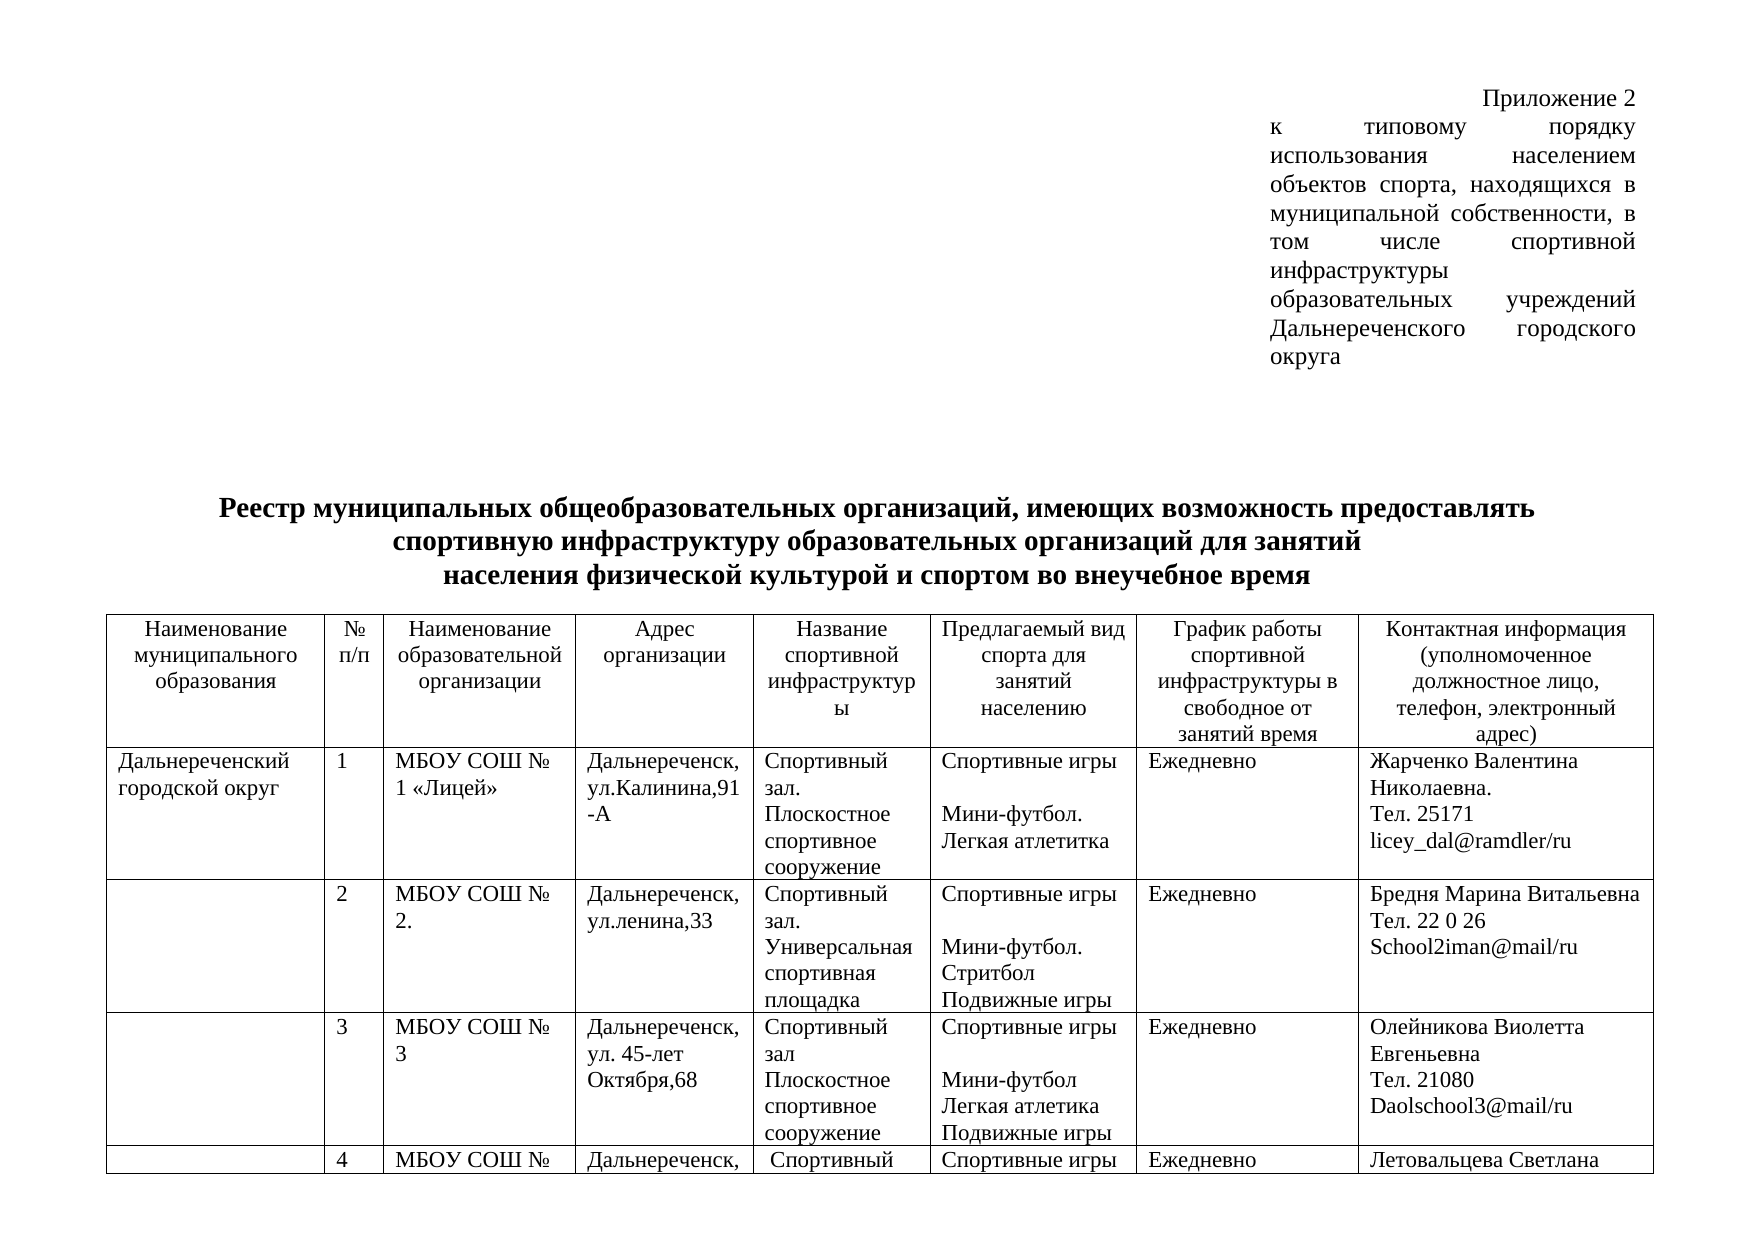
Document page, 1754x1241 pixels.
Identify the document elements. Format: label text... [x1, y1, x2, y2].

table_cell 4 [325, 1146, 383, 1172]
table_cell МБОУ СОШ № 3 [384, 1013, 575, 1145]
table_header Контактная информация (уполномоченное должностное лицо, телефон, электронный адрес) [1359, 615, 1653, 747]
text спортивную инфраструктуру образовательных организаций для занятий [118, 523, 1636, 557]
table_header Наименование образовательнойорганизации [384, 615, 575, 747]
table_cell [107, 1013, 324, 1145]
table_cell Ежедневно [1137, 1146, 1358, 1172]
table_cell 1 [325, 748, 383, 879]
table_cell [931, 1013, 1136, 1145]
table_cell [754, 1013, 930, 1145]
table_cell 2 [325, 880, 383, 1012]
table_header График работы спортивной инфраструктуры в свободное от занятий время [1137, 615, 1358, 747]
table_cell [1359, 1146, 1653, 1172]
table_header № п/п [325, 615, 383, 747]
table_cell Ежедневно [1137, 1013, 1358, 1145]
table_cell Олейникова Виолетта Евгеньевна Тел. 21080 Daolschool3@mail/ru [1359, 1013, 1653, 1145]
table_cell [754, 1146, 930, 1172]
table_cell МБОУ СОШ № 5 [384, 1146, 575, 1172]
table_cell Дальнереченск,ул. 45-лет Октября,68 [576, 1013, 753, 1145]
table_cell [576, 1146, 753, 1172]
table_cell Дальнереченск,ул.Калинина,91-А [576, 748, 753, 879]
table_cell Спортивный зал. Универсальная спортивная площадка [754, 880, 930, 1012]
text Приложение 2 [118, 83, 1636, 111]
table_cell [107, 1146, 324, 1172]
table_cell Спортивные игры Мини-футбол. Стритбол Подвижные игры [931, 880, 1136, 1012]
table_cell Спортивные игры Мини-футбол. Легкая атлетитка [931, 748, 1136, 879]
table_cell Спортивный зал. Плоскостное спортивное сооружение [754, 748, 930, 879]
table_cell Ежедневно [1137, 748, 1358, 879]
table_cell Дальнереченск, ул.ленина,33 [576, 880, 753, 1012]
table_cell Бредня Марина Витальевна Тел. 22 0 26 School2iman@mail/ru [1359, 880, 1653, 1012]
table_cell МБОУ СОШ № 2. [384, 880, 575, 1012]
table_cell 3 [325, 1013, 383, 1145]
table_header Название спортивной инфраструктуры [754, 615, 930, 747]
table_header Наименование муниципального образования [107, 615, 324, 747]
table_cell Дальнереченский городской округ [107, 748, 324, 879]
table_cell МБОУ СОШ № 1 «Лицей» [384, 748, 575, 879]
table_header Адрес организации [576, 615, 753, 747]
text Реестр муниципальных общеобразовательных организаций, имеющих возможность предоставлять [118, 490, 1636, 523]
text населения физической культурой и спортом во внеучебное время [118, 557, 1636, 591]
text к типовому порядку использования населением объектов спорта, находящихся в муниципальной собственности, в том числе спортивной инфраструктуры образовательных учреждений Дальнереченского городского округа [1270, 111, 1636, 370]
table_header Предлагаемый вид спорта для занятий населению [931, 615, 1136, 747]
table_cell [107, 880, 324, 1012]
table_cell Ежедневно [1137, 880, 1358, 1012]
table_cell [931, 1146, 1136, 1172]
table_cell Жарченко Валентина Николаевна. Тел. 25171 licey_dal@ramdler/ru [1359, 748, 1653, 879]
